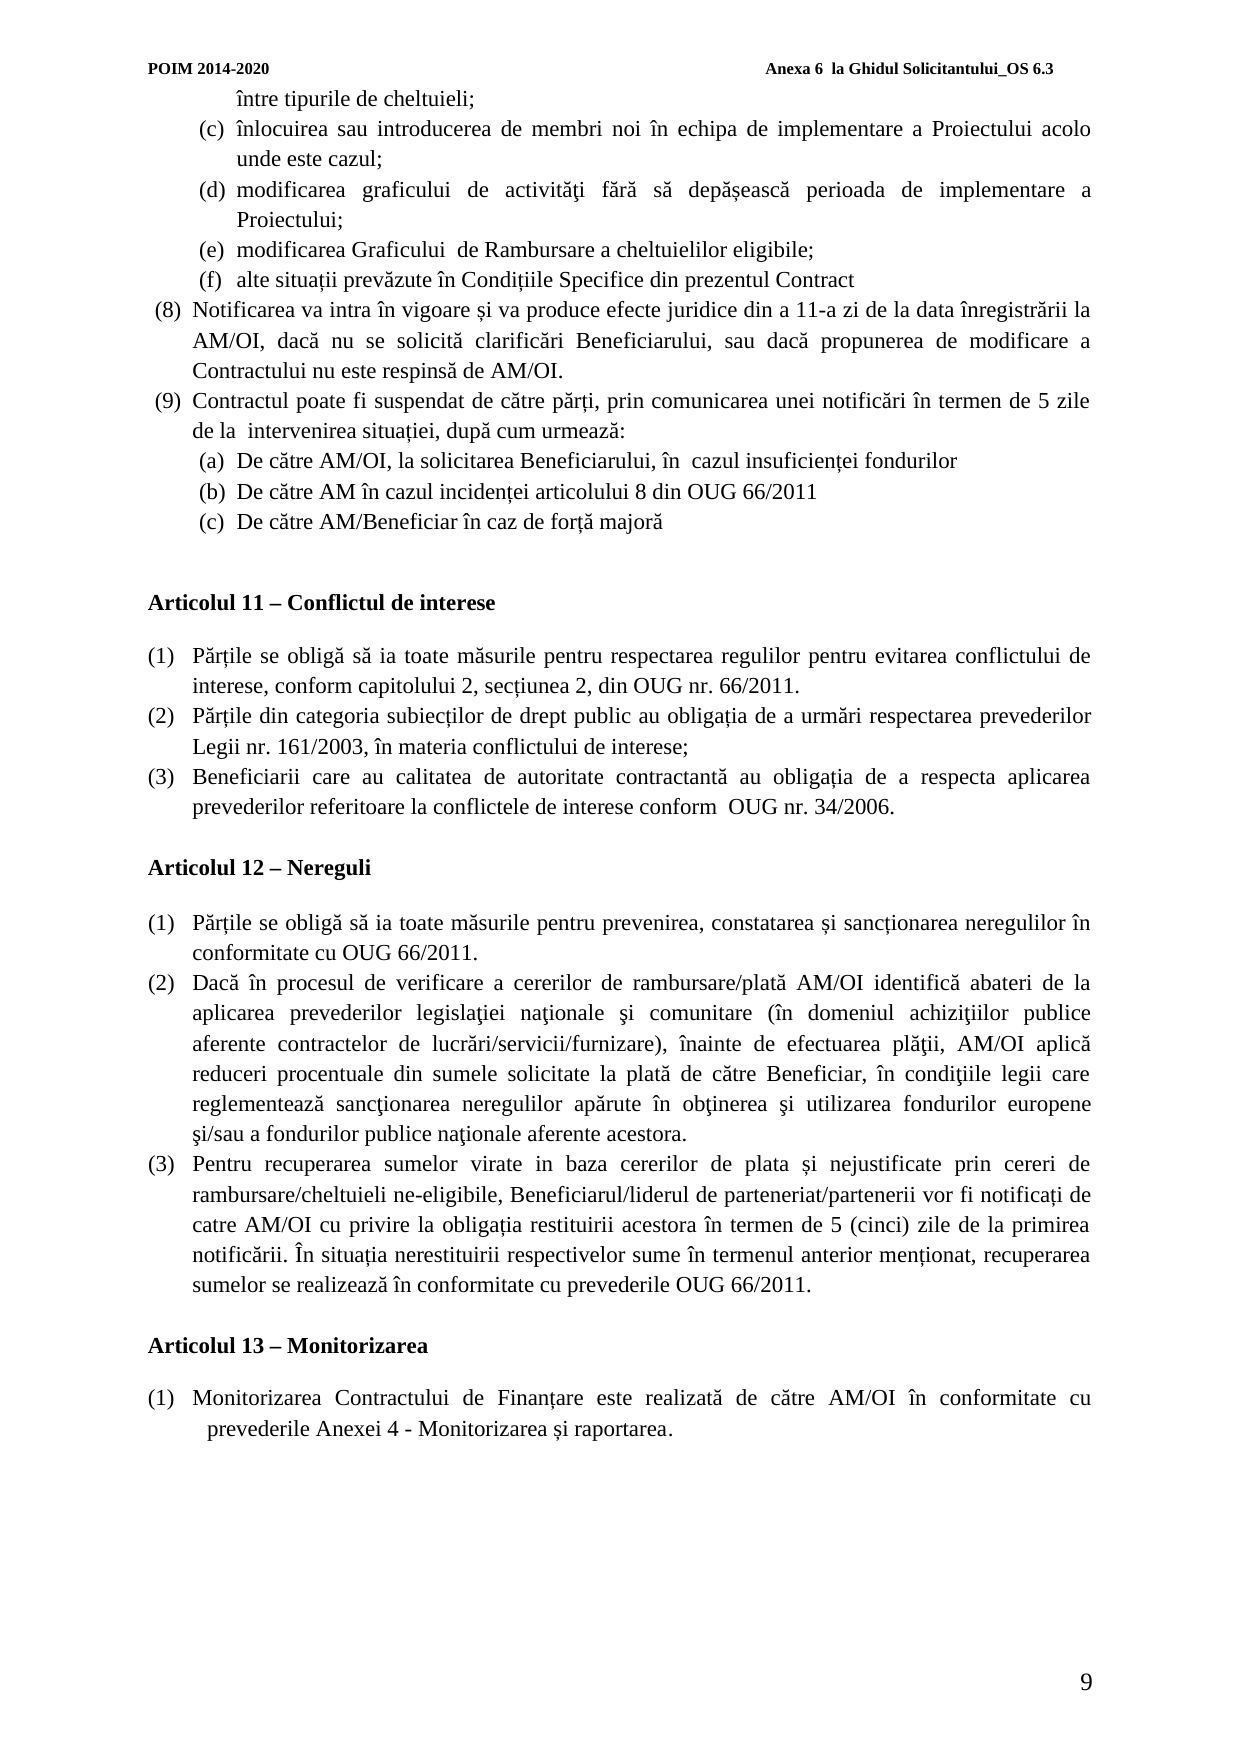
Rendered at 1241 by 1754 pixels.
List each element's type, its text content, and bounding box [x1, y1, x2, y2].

list modificarea Graficului de Rambursare a cheltuielilor eligibile; [199, 236, 1092, 262]
list Părțile se obligă să ia toate măsurile pentru prevenirea, constatarea și sancționarea neregulilor în conformitate cu OUG 66/2011. [148, 909, 1092, 965]
list înlocuirea sau introducerea de membri noi în echipa de implementare a Proiectului acolo unde este cazul; [199, 115, 1092, 172]
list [199, 85, 1092, 111]
list Părțile din categoria subiecților de drept public au obligația de a urmări respectarea prevederilor Legii nr. 161/2003, în materia conflictului de interese; [148, 703, 1092, 759]
list Notificarea va intra în vigoare și va produce efecte juridice din a 11-a zi de la data înregistrării la AM/OI, dacă nu se solicită clarificări Beneficiarului, sau dacă propunerea de modificare a Contractului nu este respinsă de AM/OI. [154, 296, 1092, 383]
list De către AM în cazul incidenței articolului 8 din OUG 66/2011 [199, 478, 1092, 504]
list Contractul poate fi suspendat de către părți, prin comunicarea unei notificări în termen de 5 zile de la intervenirea situației, după cum urmează: [154, 387, 1092, 444]
subtitle Articolul 13 – Monitorizarea [148, 1332, 1092, 1358]
list modificarea graficului de activităţi fără să depășească perioada de implementare a Proiectului; [199, 176, 1092, 232]
list De către AM/Beneficiar în caz de forță majoră [199, 508, 1092, 534]
list Beneficiarii care au calitatea de autoritate contractantă au obligația de a respecta aplicarea prevederilor referitoare la conflictele de interese conform OUG nr. 34/2006. [148, 763, 1092, 819]
subtitle Articolul 12 – Nereguli [148, 854, 1092, 880]
list alte situații prevăzute în Condițiile Specifice din prezentul Contract [199, 266, 1092, 293]
list Dacă în procesul de verificare a cererilor de rambursare/plată AM/OI identifică abateri de la aplicarea prevederilor legislaţiei naţionale şi comunitare (în domeniul achiziţiilor publice aferente contractelor de lucrări/servicii/furnizare), înainte de efectuarea plăţii, AM/OI aplică reduceri procentuale din sumele solicitate la plată de către Beneficiar, în condiţiile legii care reglementează sancţionarea neregulilor apărute în obţinerea şi utilizarea fondurilor europene şi/sau a fondurilor publice naţionale aferente acestora. [148, 969, 1092, 1147]
subtitle Articolul 11 – Conflictul de interese [148, 589, 1092, 616]
list Părțile se obligă să ia toate măsurile pentru respectarea regulilor pentru evitarea conflictului de interese, conform capitolului 2, secțiunea 2, din OUG nr. 66/2011. [148, 642, 1092, 699]
list Pentru recuperarea sumelor virate in baza cererilor de plata și nejustificate prin cereri de rambursare/cheltuieli ne-eligibile, Beneficiarul/liderul de parteneriat/partenerii vor fi notificați de catre AM/OI cu privire la obligația restituirii acestora în termen de 5 (cinci) zile de la primirea notificării. În situația nerestituirii respectivelor sume în termenul anterior menționat, recuperarea sumelor se realizează în conformitate cu prevederile OUG 66/2011. [148, 1150, 1092, 1298]
list De către AM/OI, la solicitarea Beneficiarului, în cazul insuficienței fondurilor [199, 447, 1092, 474]
list Monitorizarea Contractului de Finanțare este realizată de către AM/OI în conformitate cu prevederile Anexei 4 - Monitorizarea și raportarea. [148, 1384, 1092, 1441]
